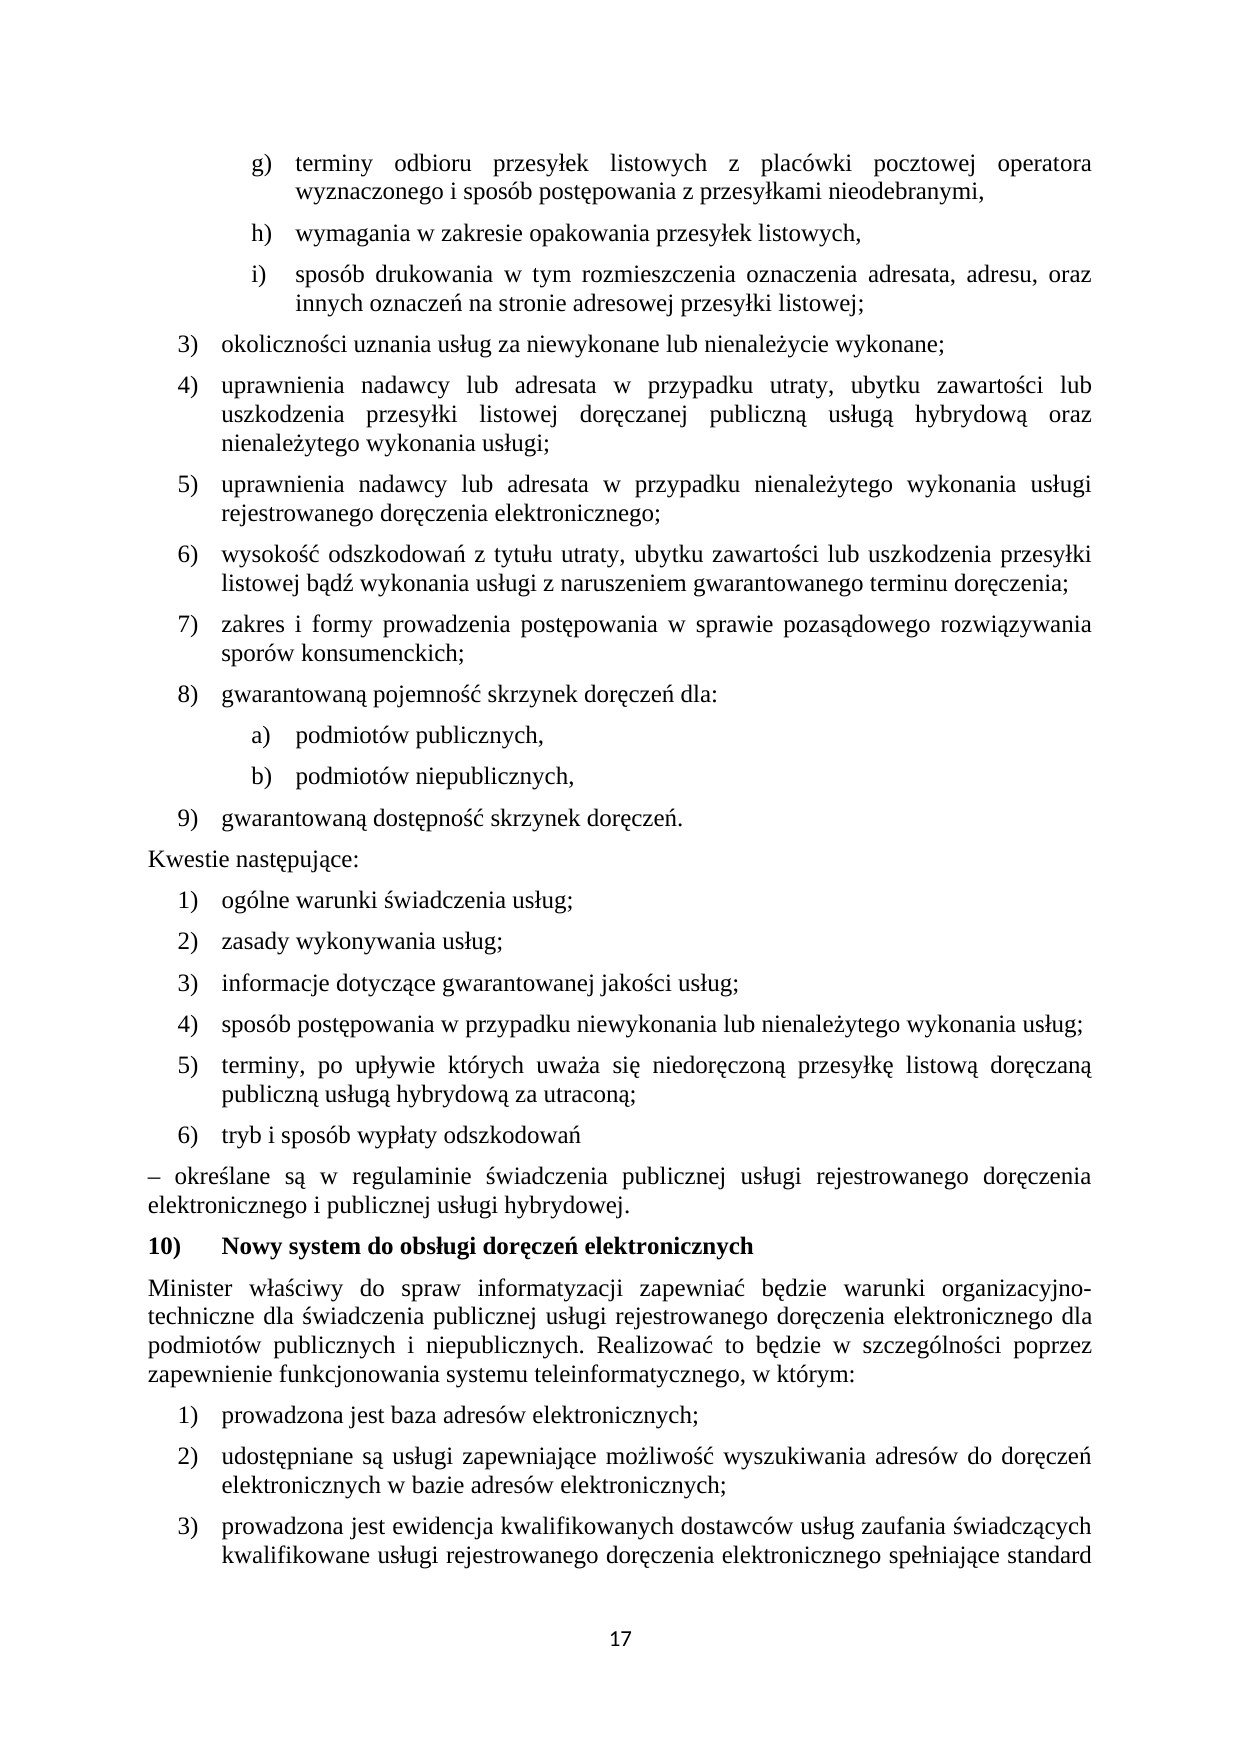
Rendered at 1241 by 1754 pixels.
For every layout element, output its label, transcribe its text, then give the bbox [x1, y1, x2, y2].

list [177, 1511, 1093, 1569]
list podmiotów niepublicznych, [251, 761, 1093, 790]
list podmiotów publicznych, [251, 720, 1093, 749]
list okoliczności uznania usług za niewykonane lub nienależycie wykonane; [177, 329, 1093, 358]
list gwarantowaną pojemność skrzynek doręczeń dla: [177, 679, 1093, 708]
list informacje dotyczące gwarantowanej jakości usług; [177, 968, 1093, 996]
text – określane są w regulaminie świadczenia publicznej usługi rejestrowanego doręczenia elektronicznego i publicznej usługi hybrydowej. [148, 1161, 1093, 1219]
list udostępniane są usługi zapewniające możliwość wyszukiwania adresów do doręczeń elektronicznych w bazie adresów elektronicznych; [177, 1441, 1093, 1499]
list prowadzona jest baza adresów elektronicznych; [177, 1400, 1093, 1429]
list zasady wykonywania usług; [177, 926, 1093, 955]
list zakres i formy prowadzenia postępowania w sprawie pozasądowego rozwiązywania sporów konsumenckich; [177, 609, 1093, 666]
list sposób postępowania w przypadku niewykonania lub nienależytego wykonania usług; [177, 1009, 1093, 1038]
list terminy, po upływie których uważa się niedoręczoną przesyłkę listową doręczaną publiczną usługą hybrydową za utraconą; [177, 1050, 1093, 1108]
list wymagania w zakresie opakowania przesyłek listowych, [251, 218, 1093, 246]
list uprawnienia nadawcy lub adresata w przypadku utraty, ubytku zawartości lub uszkodzenia przesyłki listowej doręczanej publiczną usługą hybrydową oraz nienależytego wykonania usługi; [177, 370, 1093, 456]
list tryb i sposób wypłaty odszkodowań [177, 1120, 1093, 1149]
list gwarantowaną dostępność skrzynek doręczeń. [177, 803, 1093, 831]
list uprawnienia nadawcy lub adresata w przypadku nienależytego wykonania usługi rejestrowanego doręczenia elektronicznego; [177, 469, 1093, 526]
list ogólne warunki świadczenia usług; [177, 885, 1093, 914]
list sposób drukowania w tym rozmieszczenia oznaczenia adresata, adresu, oraz innych oznaczeń na stronie adresowej przesyłki listowej; [251, 259, 1093, 316]
list terminy odbioru przesyłek listowych z placówki pocztowej operatora wyznaczonego i sposób postępowania z przesyłkami nieodebranymi, [251, 148, 1093, 205]
subtitle Nowy system do obsługi doręczeń elektronicznych [148, 1231, 1093, 1260]
list wysokość odszkodowań z tytułu utraty, ubytku zawartości lub uszkodzenia przesyłki listowej bądź wykonania usługi z naruszeniem gwarantowanego terminu doręczenia; [177, 539, 1093, 596]
text Minister właściwy do spraw informatyzacji zapewniać będzie warunki organizacyjno-techniczne dla świadczenia publicznej usługi rejestrowanego doręczenia elektronicznego dla podmiotów publicznych i niepublicznych. Realizować to będzie w szczególności poprzez zapewnienie funkcjonowania systemu teleinformatycznego, w którym: [148, 1273, 1093, 1388]
text Kwestie następujące: [148, 844, 1093, 873]
